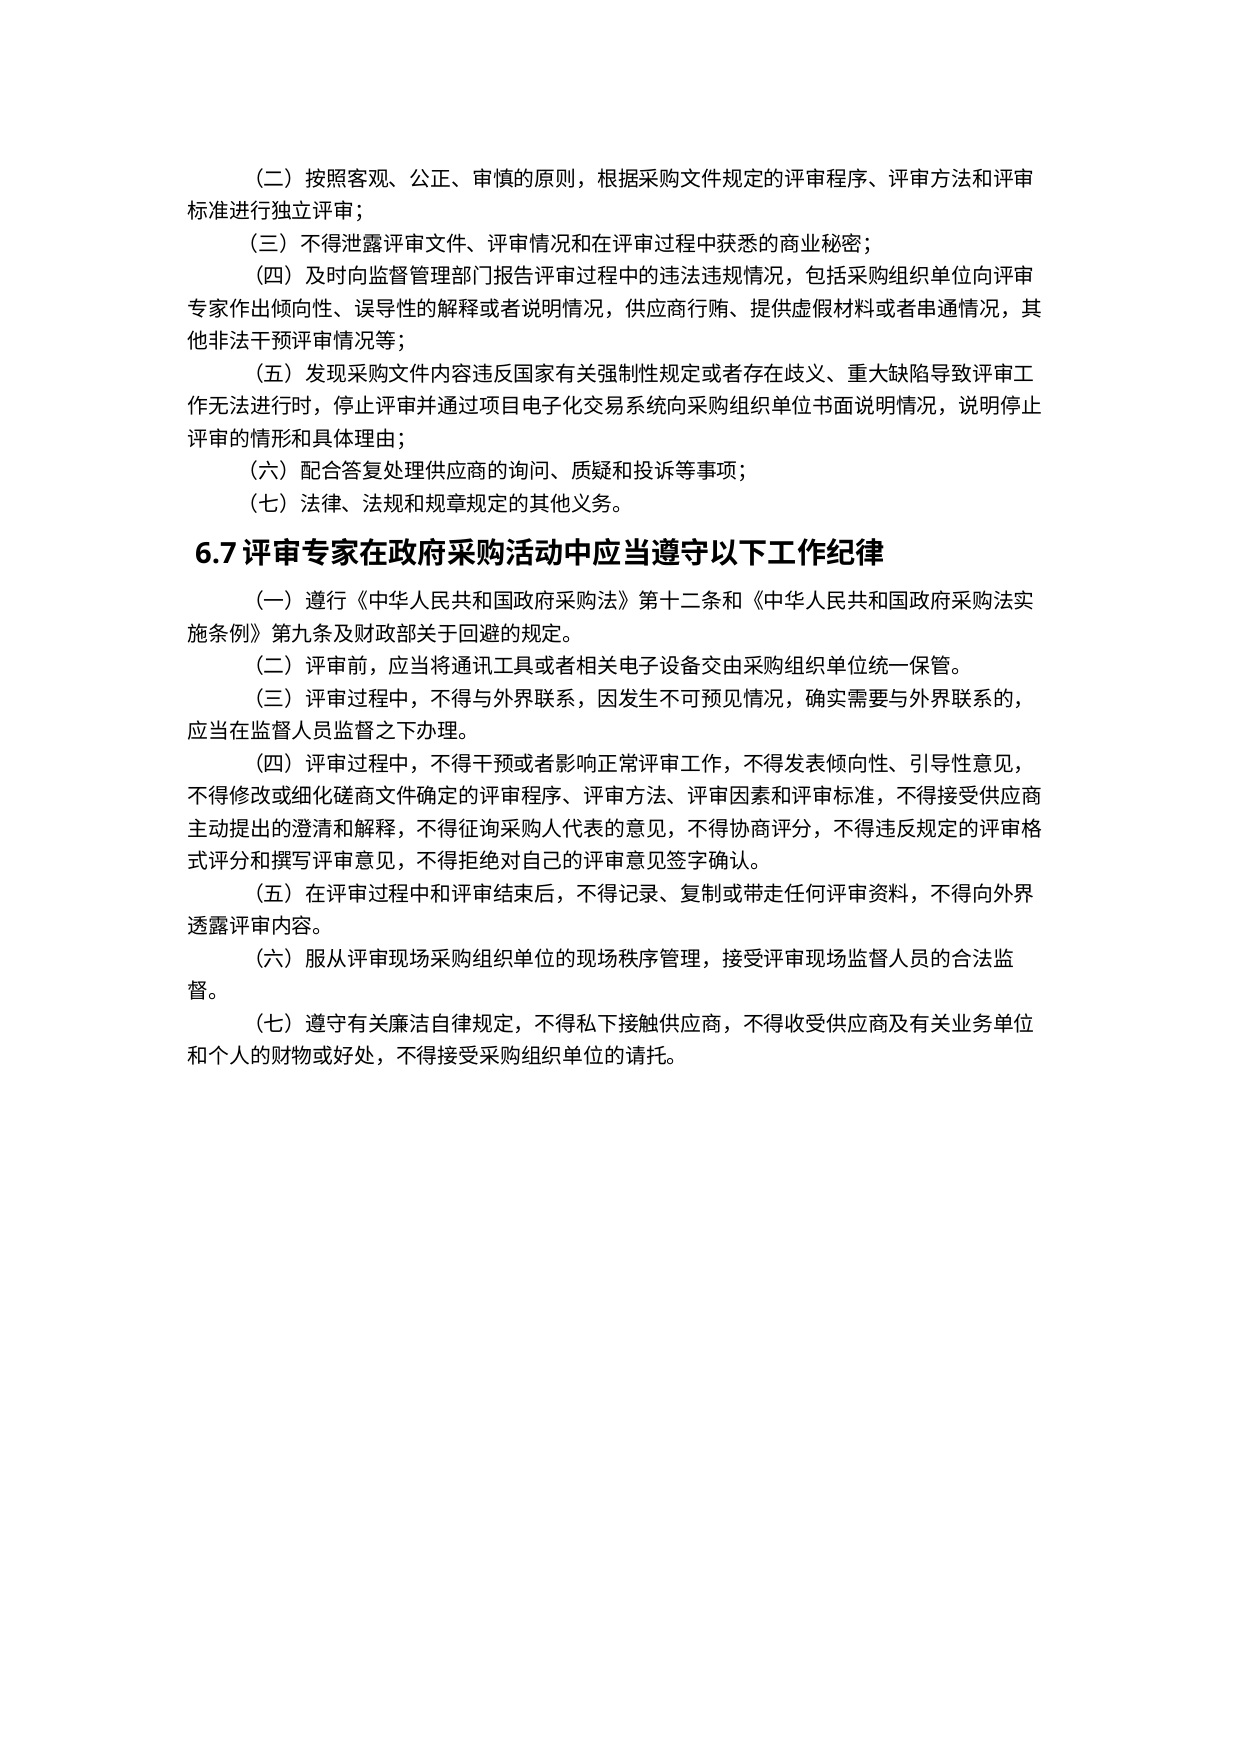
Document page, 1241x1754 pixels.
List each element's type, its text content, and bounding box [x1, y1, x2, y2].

text 6.7评审专家在政府采购活动中应当遵守以下工作纪律 [187, 519, 1053, 584]
text （二）评审前，应当将通讯工具或者相关电子设备交由采购组织单位统一保管。 [187, 649, 1053, 682]
text （七）法律、法规和规章规定的其他义务。 [187, 487, 1053, 519]
text （四）及时向监督管理部门报告评审过程中的违法违规情况，包括采购组织单位向评审专家作出倾向性、误导性的解释或者说明情况，供应商行贿、提供虚假材料或者串通情况，其他非法干预评审情况等； [187, 259, 1053, 357]
text （六）服从评审现场采购组织单位的现场秩序管理，接受评审现场监督人员的合法监督。 [187, 942, 1053, 1007]
text （二）按照客观、公正、审慎的原则，根据采购文件规定的评审程序、评审方法和评审标准进行独立评审； [187, 162, 1053, 227]
text （五）在评审过程中和评审结束后，不得记录、复制或带走任何评审资料，不得向外界透露评审内容。 [187, 877, 1053, 942]
text （七）遵守有关廉洁自律规定，不得私下接触供应商，不得收受供应商及有关业务单位和个人的财物或好处，不得接受采购组织单位的请托。 [187, 1007, 1053, 1072]
text （四）评审过程中，不得干预或者影响正常评审工作，不得发表倾向性、引导性意见， 不得修改或细化磋商文件确定的评审程序、评审方法、评审因素和评审标准，不得接受供应商主动提出的澄清和解释，不得征询采购人代表的意见，不得协商评分，不得违反规定的评审格式评分和撰写评审意见，不得拒绝对自己的评审意见签字确认。 [187, 747, 1053, 877]
text （一）遵行《中华人民共和国政府采购法》第十二条和《中华人民共和国政府采购法实施条例》第九条及财政部关于回避的规定。 [187, 584, 1053, 649]
text （五）发现采购文件内容违反国家有关强制性规定或者存在歧义、重大缺陷导致评审工作无法进行时，停止评审并通过项目电子化交易系统向采购组织单位书面说明情况，说明停止评审的情形和具体理由； [187, 357, 1053, 454]
text （三）不得泄露评审文件、评审情况和在评审过程中获悉的商业秘密； [187, 227, 1053, 259]
text （六）配合答复处理供应商的询问、质疑和投诉等事项； [187, 454, 1053, 487]
text （三）评审过程中，不得与外界联系，因发生不可预见情况，确实需要与外界联系的， 应当在监督人员监督之下办理。 [187, 682, 1053, 747]
